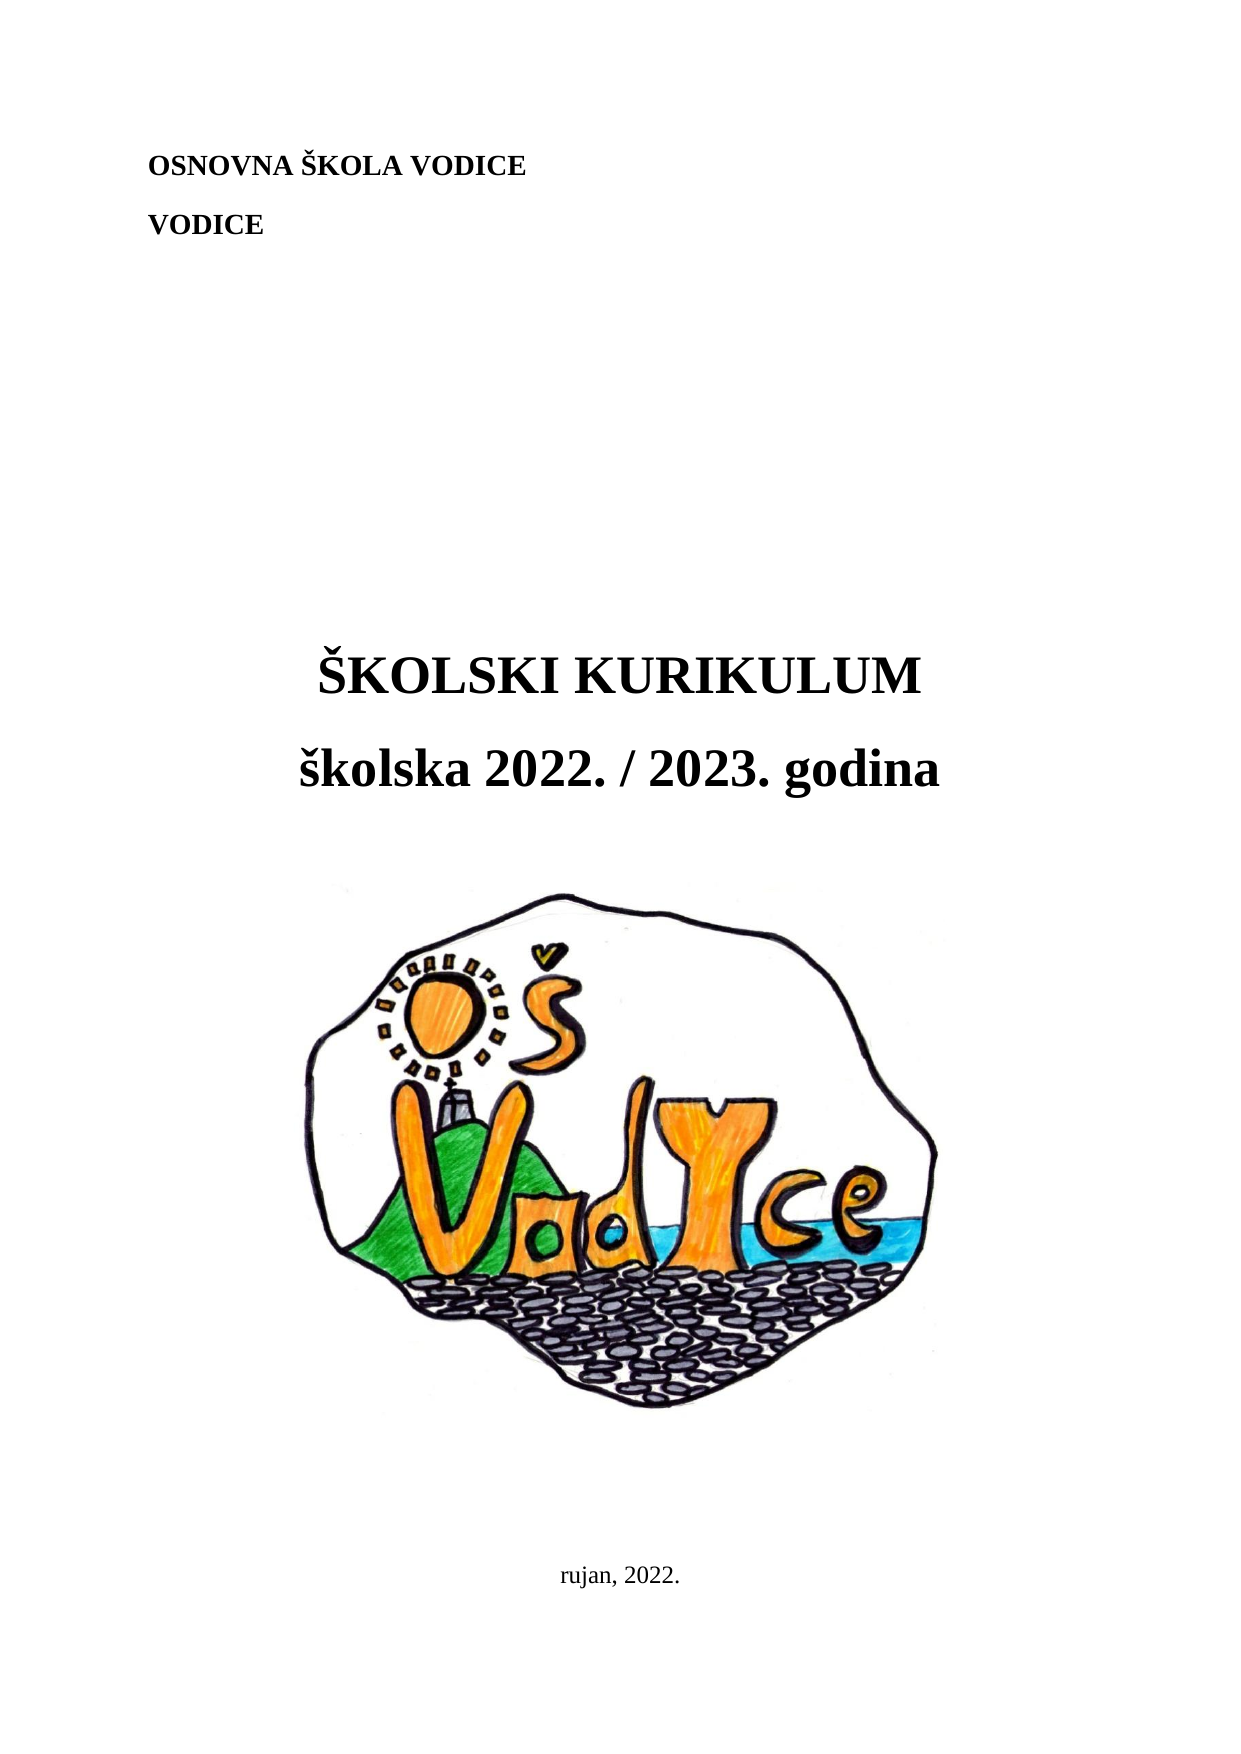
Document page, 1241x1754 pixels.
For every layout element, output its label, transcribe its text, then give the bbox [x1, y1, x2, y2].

text školska 2022. / 2023. godina [148, 736, 1093, 798]
text VODICE [148, 207, 1093, 241]
text OSNOVNA ŠKOLA VODICE [148, 148, 1093, 181]
text ŠKOLSKI KURIKULUM [148, 643, 1093, 706]
picture [293, 882, 947, 1428]
text rujan, 2022. [148, 1560, 1093, 1589]
